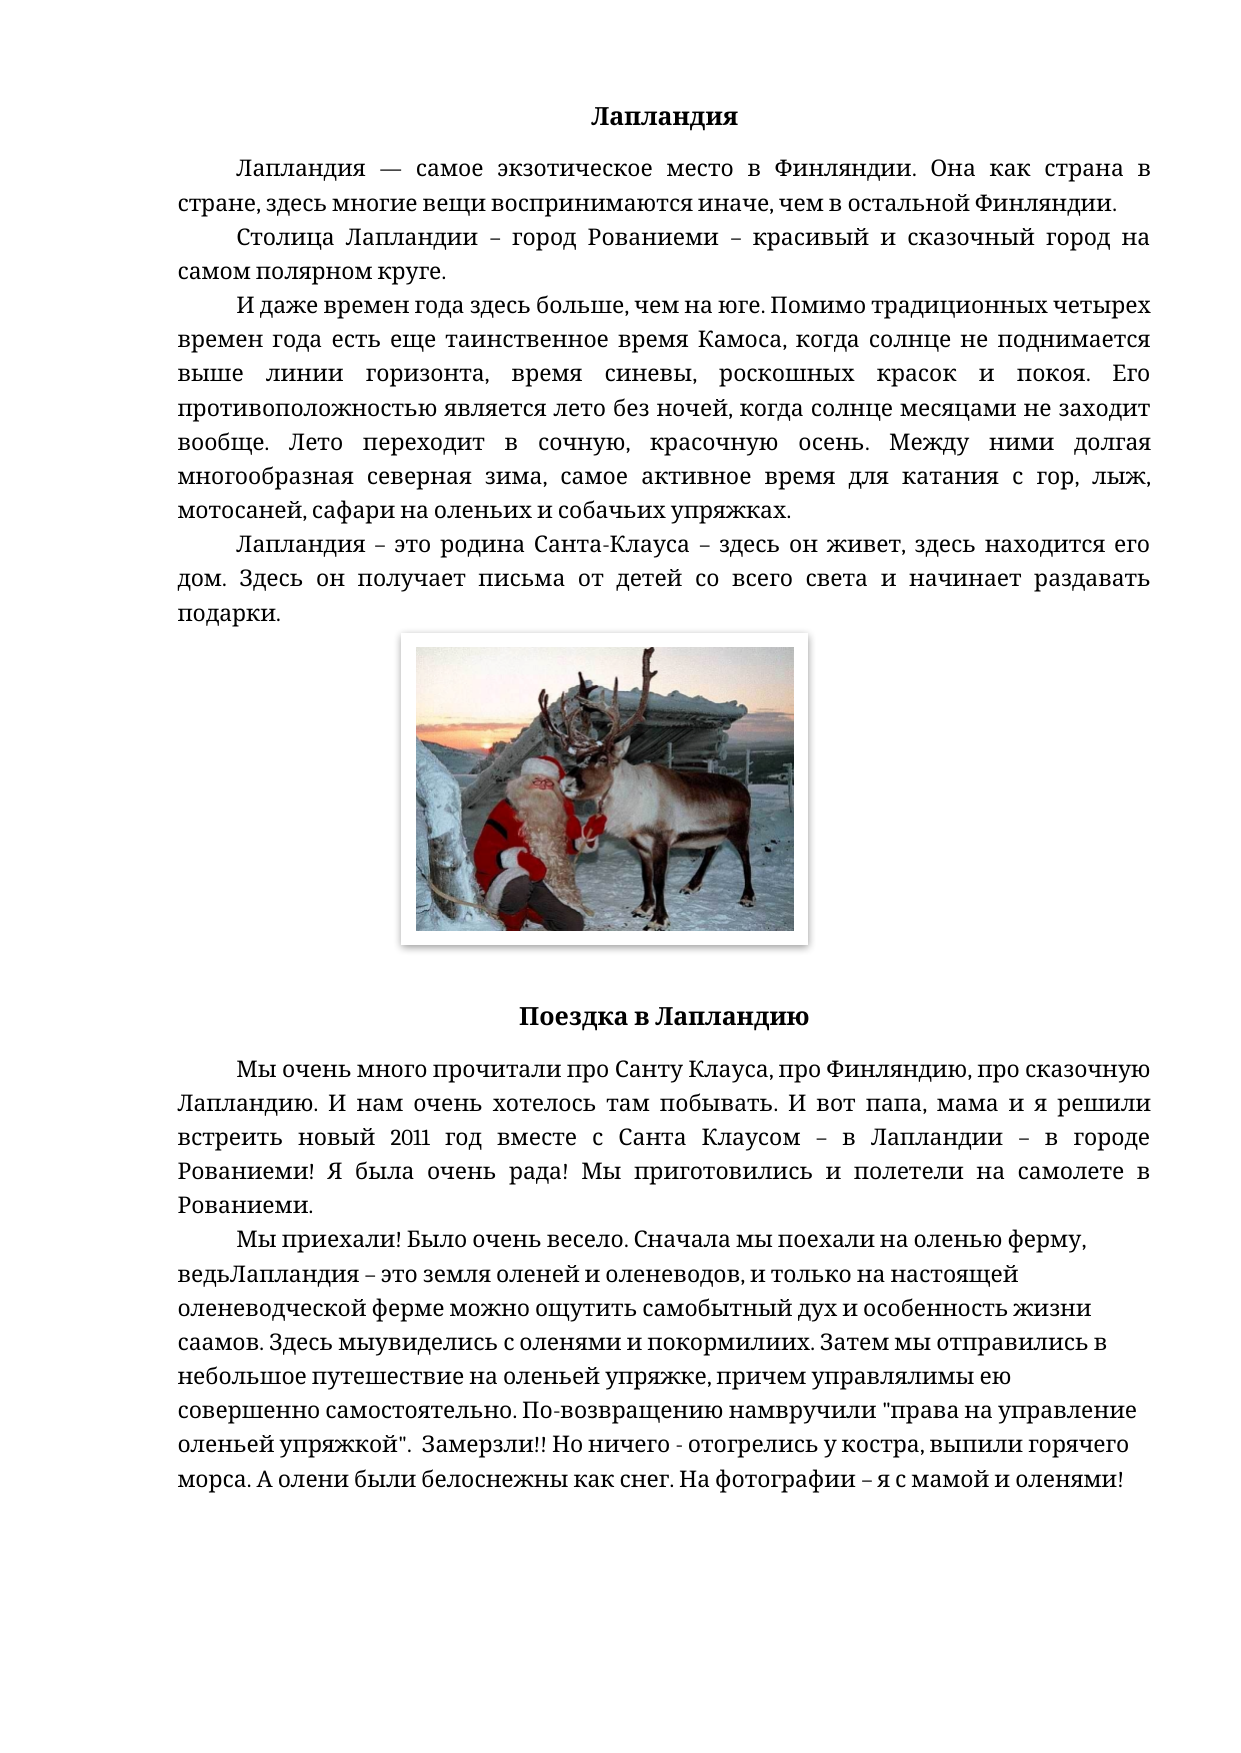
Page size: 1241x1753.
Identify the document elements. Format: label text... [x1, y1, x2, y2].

text Лапландия – это родина Санта-Клауса – здесь он живет, здесь находится его дом. Здесь он получает письма от детей со всего света и начинает раздавать подарки. [177, 532, 1152, 627]
text Мы очень много прочитали про Санту Клауса, про Финляндию, про сказочную Лапландию. И нам очень хотелось там побывать. И вот папа, мама и я решили встреить новый 2011 год вместе с Санта Клаусом – в Лапландии – в городе Рованиеми! Я была очень рада! Мы приготовились и полетели на самолете в Рованиеми. [177, 1056, 1152, 1219]
text Поездка в Лапландию [177, 1003, 1152, 1031]
text Столица Лапландии – город Рованиеми – красивый и сказочный город на самом полярном круге. [177, 224, 1152, 285]
text Мы приехали! Было очень весело. Сначала мы поехали на оленью ферму, ведьЛапландия – это земля оленей и оленеводов, и только на настоящей оленеводческой ферме можно ощутить самобытный дух и особенность жизни саамов. Здесь мыувиделись с оленями и покормилиих. Затем мы отправились в небольшое путешествие на оленьей упряжке, причем управлялимы ею совершенно самостоятельно. По-возвращению намвручили "права на управление оленьей упряжкой". Замерзли!! Но ничего - отогрелись у костра, выпили горячего морса. А олени были белоснежны как снег. На фотографии – я с мамой и оленями! [177, 1227, 1152, 1493]
text Лапландия [177, 102, 1152, 131]
text И даже времен года здесь больше, чем на юге. Помимо традиционных четырех времен года есть еще таинственное время Камоса, когда солнце не поднимается выше линии горизонта, время синевы, роскошных красок и покоя. Его противоположностью является лето без ночей, когда солнце месяцами не заходит вообще. Лето переходит в сочную, красочную осень. Между ними долгая многообразная северная зима, самое активное время для катания с гор, лыж, мотосаней, сафари на оленьих и собачьих упряжках. [177, 293, 1152, 524]
picture [416, 647, 794, 931]
text Лапландия — самое экзотическое место в Финляндии. Она как страна в стране, здесь многие вещи воспринимаются иначе, чем в остальной Финляндии. [177, 156, 1152, 217]
